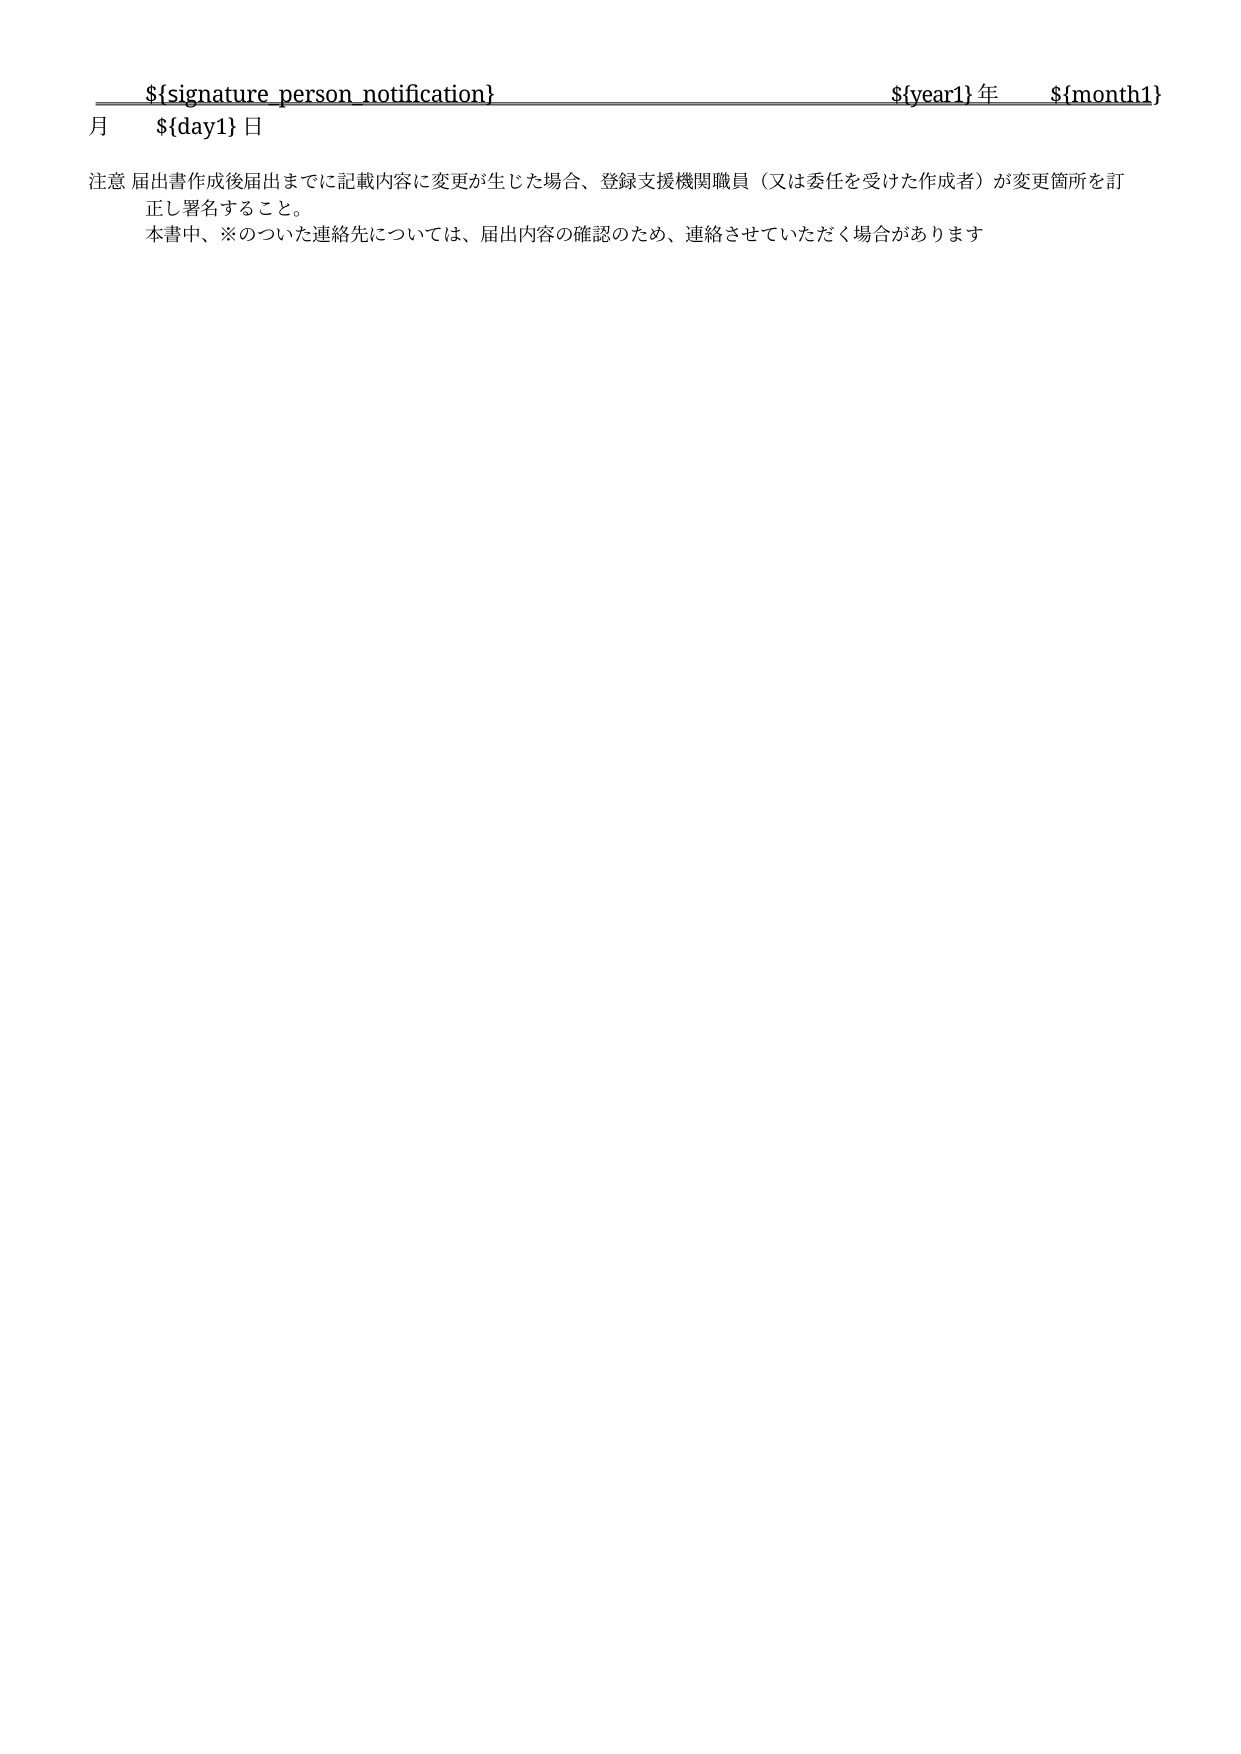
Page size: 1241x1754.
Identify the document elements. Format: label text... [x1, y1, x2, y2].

subtitle ${signature_person_notification} ${year1} 年 ${month1} 月 ${day1} 日 [89, 77, 1184, 141]
text 注意 届出書作成後届出までに記載内容に変更が生じた場合、登録支援機関職員（又は委任を受けた作成者）が変更箇所を訂正し署名すること。 [89, 166, 1139, 221]
text 本書中、※のついた連絡先については、届出内容の確認のため、連絡させていただく場合があります [145, 222, 1184, 246]
